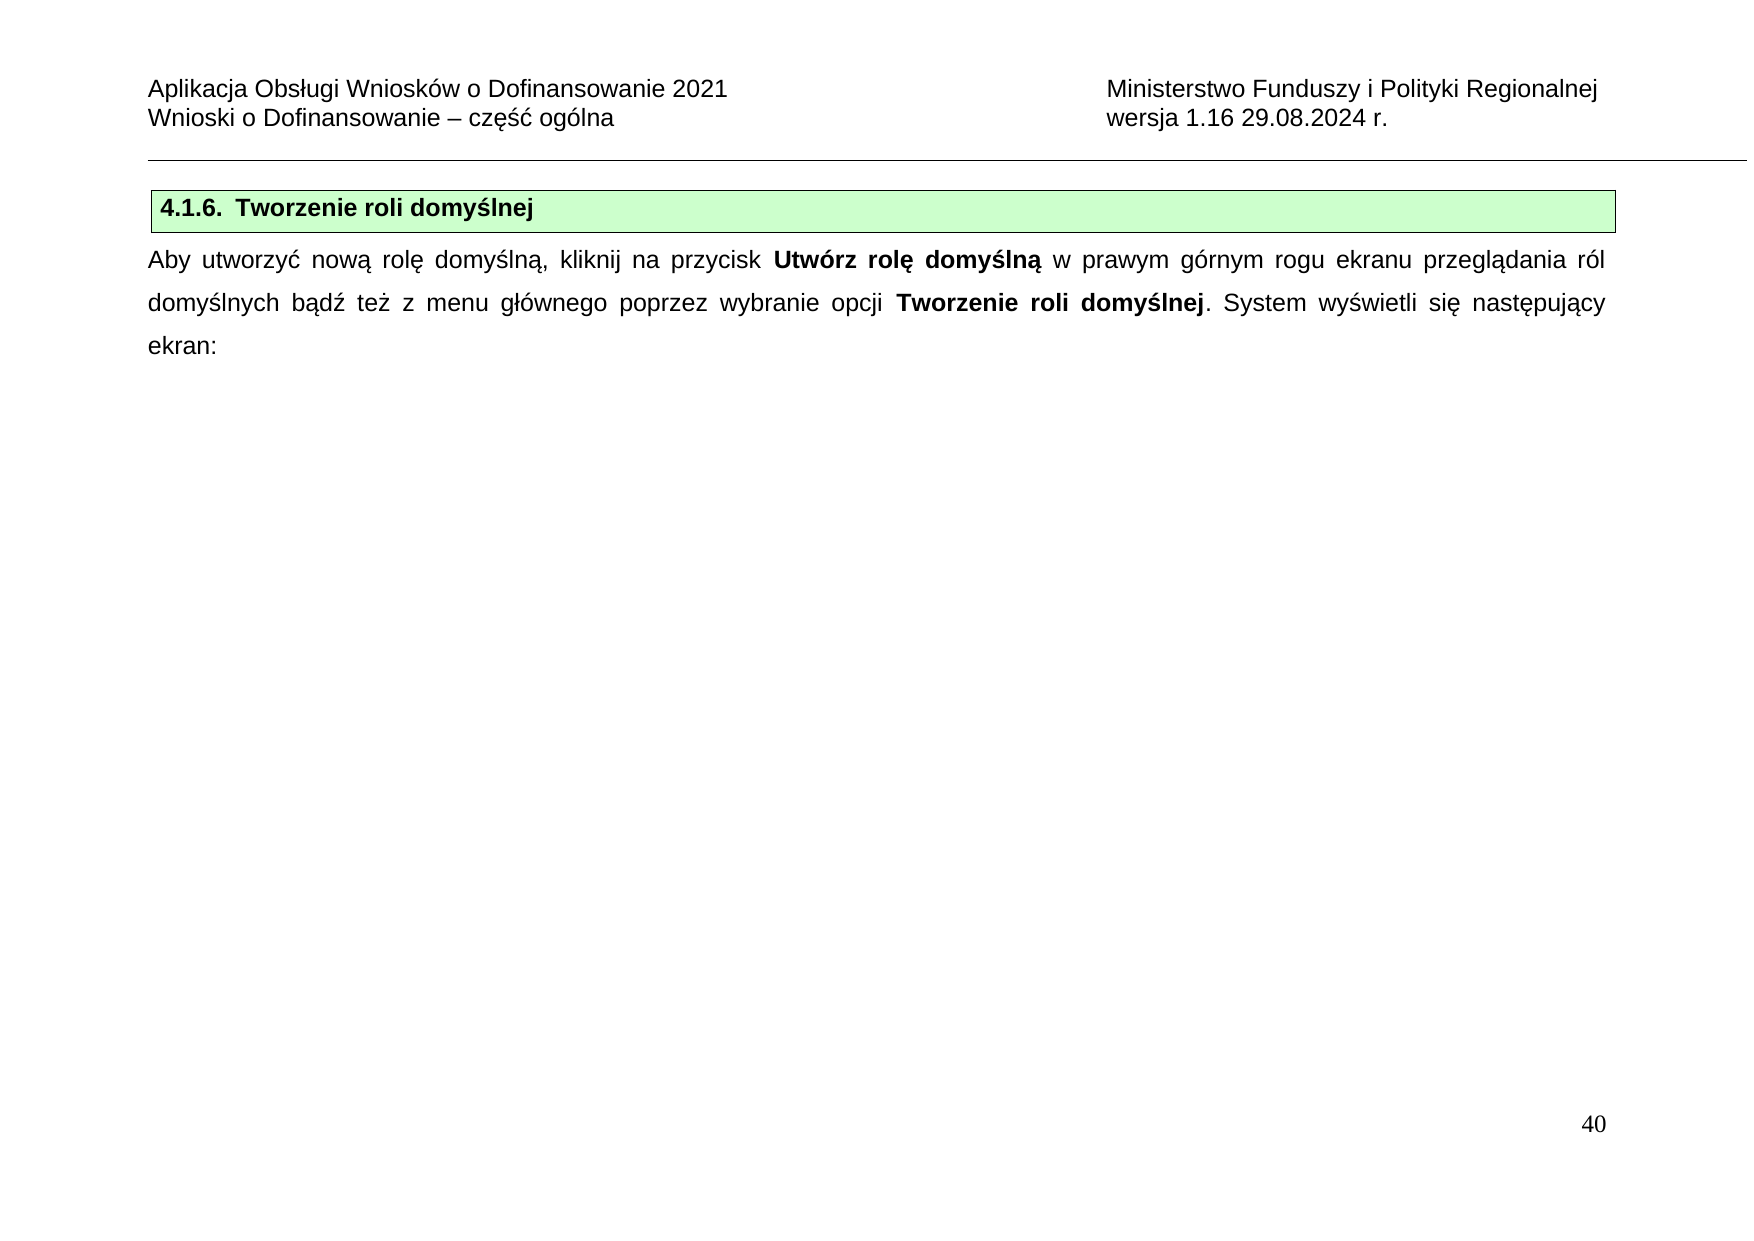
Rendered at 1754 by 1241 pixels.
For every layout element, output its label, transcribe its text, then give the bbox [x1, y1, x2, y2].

subtitle Tworzenie roli domyślnej [152, 191, 1615, 232]
text Aby utworzyć nową rolę domyślną, kliknij na przycisk Utwórz rolę domyślną w prawym górnym rogu ekranu przeglądania ról domyślnych bądź też z menu głównego poprzez wybranie opcji Tworzenie roli domyślnej. System wyświetli się następujący ekran: [148, 245, 1606, 360]
